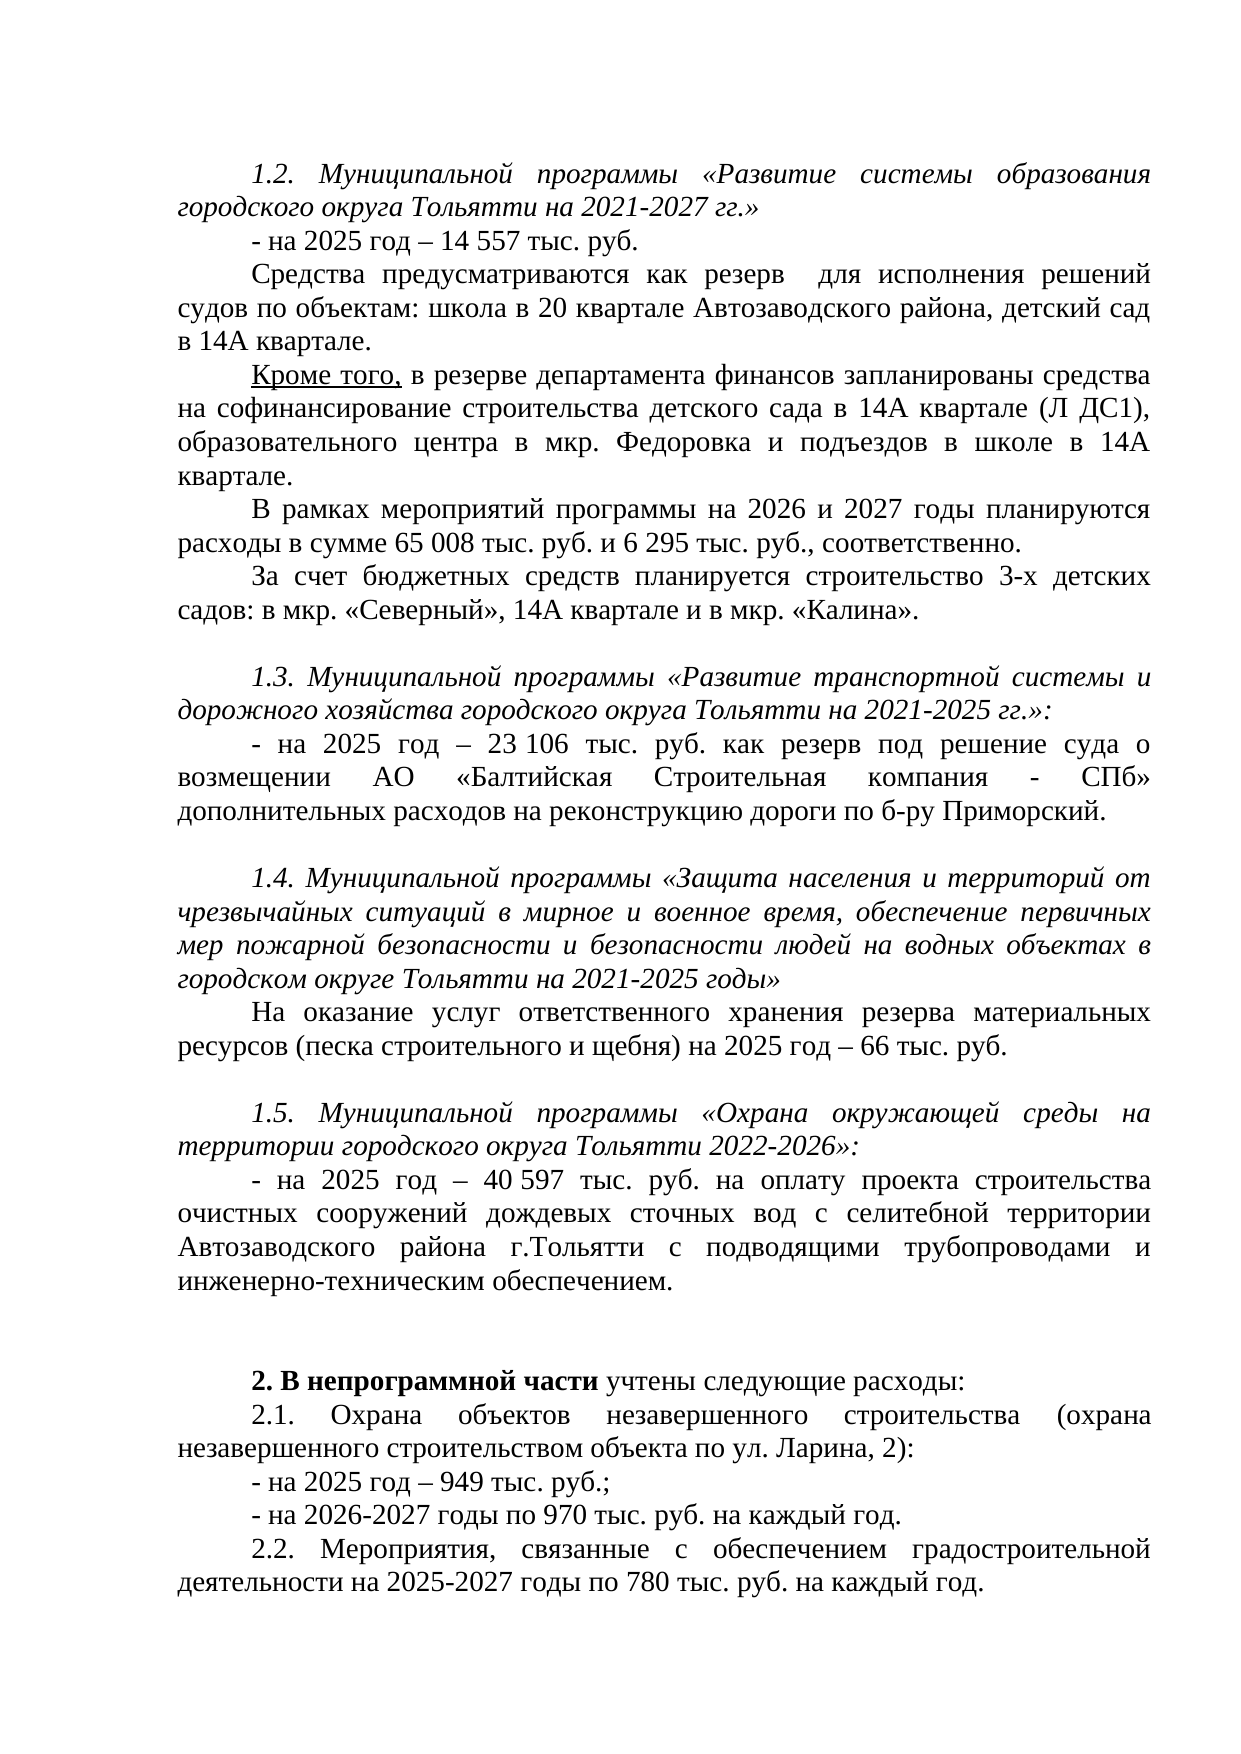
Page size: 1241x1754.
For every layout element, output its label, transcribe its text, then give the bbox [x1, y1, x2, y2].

text Кроме того, в резерве департамента финансов запланированы средства на софинансирование строительства детского сада в 14А квартале (Л ДС1), образовательного центра в мкр. Федоровка и подъездов в школе в 14А квартале. [177, 357, 1152, 491]
text Средства предусматриваются как резерв для исполнения решений судов по объектам: школа в 20 квартале Автозаводского района, детский сад в 14А квартале. [177, 256, 1152, 357]
text - на 2025 год – 23 106 тыс. руб. как резерв под решение суда о возмещении АО «Балтийская Строительная компания - СПб» дополнительных расходов на реконструкцию дороги по б-ру Приморский. [177, 726, 1152, 827]
text В рамках мероприятий программы на 2026 и 2027 годы планируются расходы в сумме 65 008 тыс. руб. и 6 295 тыс. руб., соответственно. [177, 491, 1152, 558]
text - на 2025 год – 949 тыс. руб.; [177, 1464, 1152, 1497]
text 1.2. Муниципальной программы «Развитие системы образования городского округа Тольятти на 2021-2027 гг.» [177, 156, 1152, 223]
text 1.4. Муниципальной программы «Защита населения и территорий от чрезвычайных ситуаций в мирное и военное время, обеспечение первичных мер пожарной безопасности и безопасности людей на водных объектах в городском округе Тольятти на 2021-2025 годы» [177, 860, 1152, 994]
text 2. В непрограммной части учтены следующие расходы: [177, 1363, 1152, 1397]
text 2.1. Охрана объектов незавершенного строительства (охрана незавершенного строительством объекта по ул. Ларина, 2): [177, 1397, 1152, 1464]
text 1.5. Муниципальной программы «Охрана окружающей среды на территории городского округа Тольятти 2022-2026»: [177, 1095, 1152, 1162]
text - на 2025 год – 14 557 тыс. руб. [177, 223, 1152, 256]
text За счет бюджетных средств планируется строительство 3-х детских садов: в мкр. «Северный», 14А квартале и в мкр. «Калина». [177, 558, 1152, 625]
text 1.3. Муниципальной программы «Развитие транспортной системы и дорожного хозяйства городского округа Тольятти на 2021-2025 гг.»: [177, 659, 1152, 726]
text 2.2. Мероприятия, связанные с обеспечением градостроительной деятельности на 2025-2027 годы по 780 тыс. руб. на каждый год. [177, 1531, 1152, 1598]
text - на 2026-2027 годы по 970 тыс. руб. на каждый год. [177, 1497, 1152, 1531]
text На оказание услуг ответственного хранения резерва материальных ресурсов (песка строительного и щебня) на 2025 год – 66 тыс. руб. [177, 994, 1152, 1061]
text - на 2025 год – 40 597 тыс. руб. на оплату проекта строительства очистных сооружений дождевых сточных вод с селитебной территории Автозаводского района г.Тольятти с подводящими трубопроводами и инженерно-техническим обеспечением. [177, 1162, 1152, 1296]
